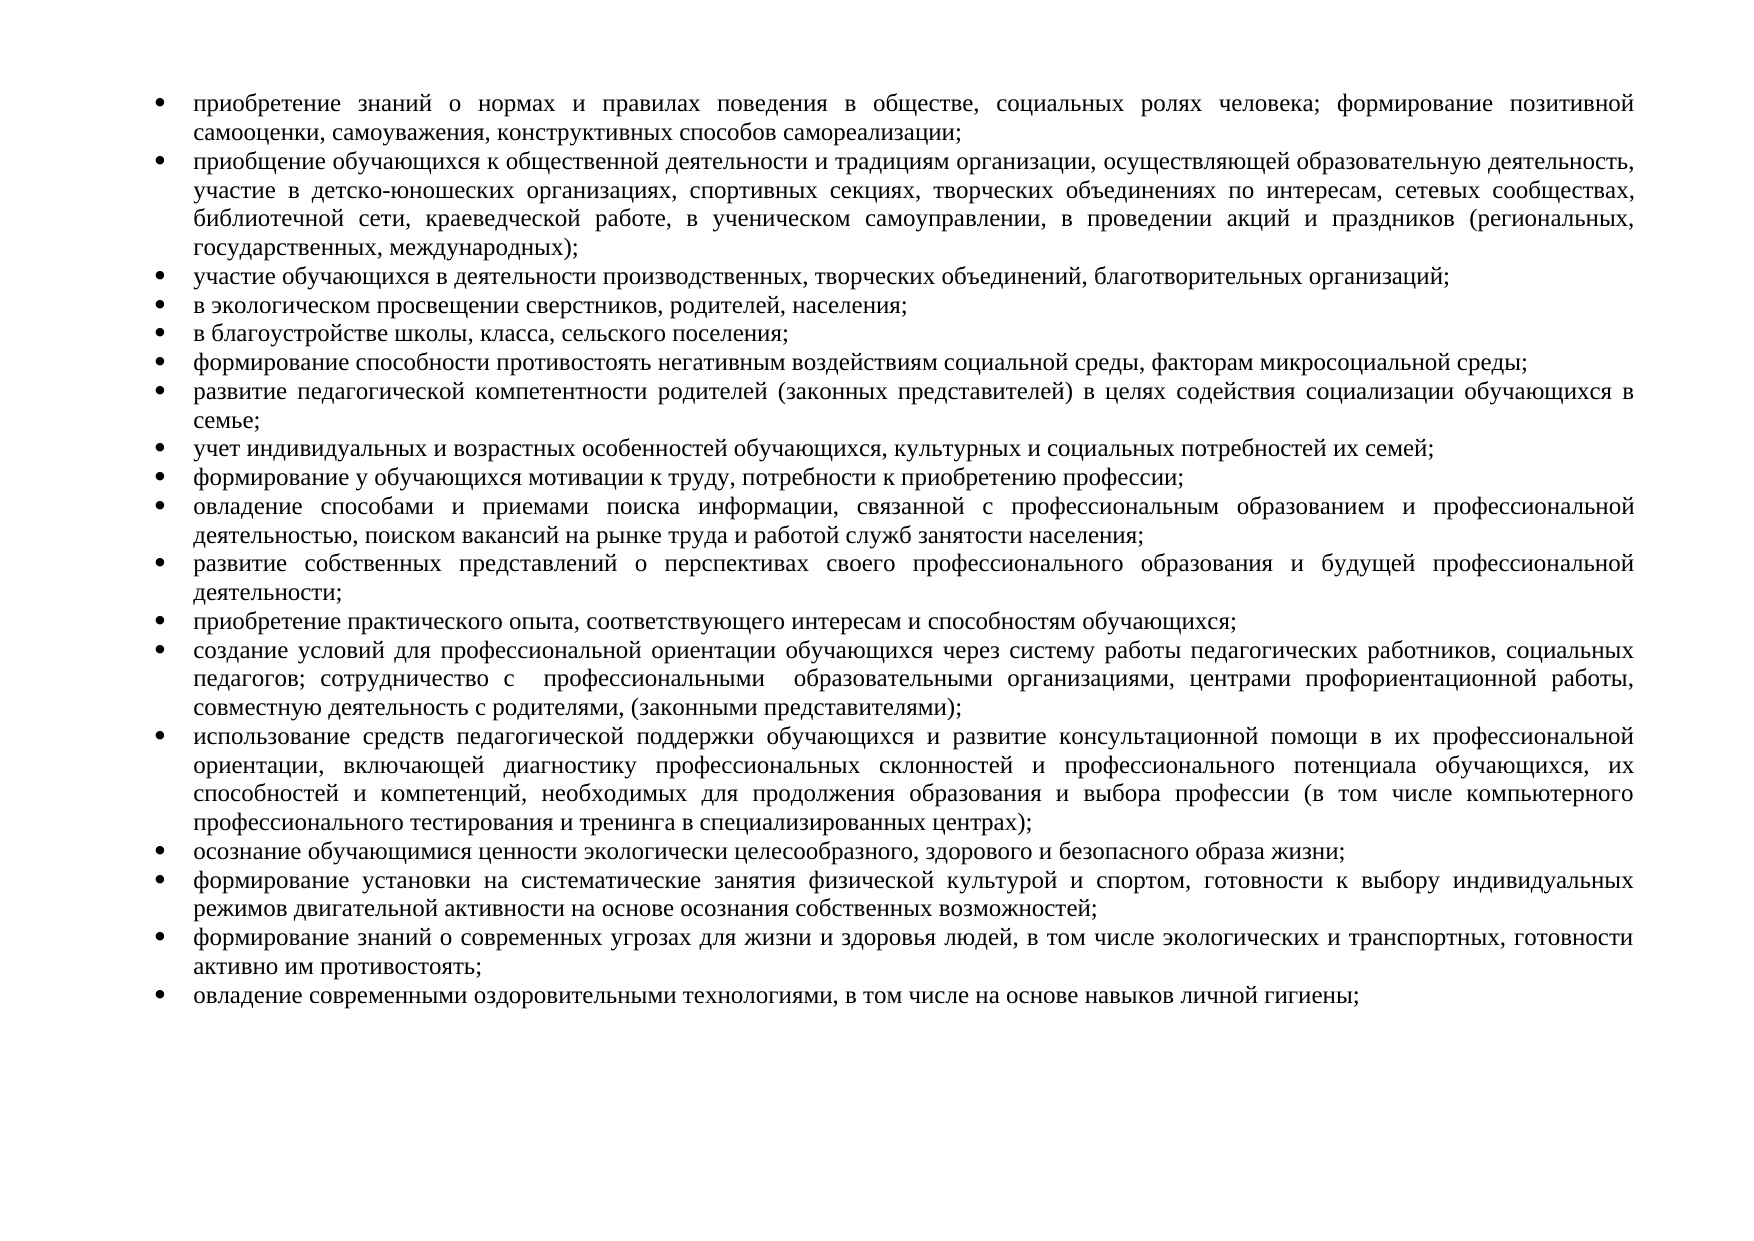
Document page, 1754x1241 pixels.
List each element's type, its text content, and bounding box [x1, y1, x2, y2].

list приобретение практического опыта, соответствующего интересам и способностям обучающихся; [156, 606, 1636, 635]
list развитие педагогической компетентности родителей (законных представителей) в целях содействия социализации обучающихся в семье; [156, 376, 1636, 433]
list формирование знаний о современных угрозах для жизни и здоровья людей, в том числе экологических и транспортных, готовности активно им противостоять; [156, 922, 1636, 980]
list формирование способности противостоять негативным воздействиям социальной среды, факторам микросоциальной среды; [156, 347, 1636, 376]
list участие обучающихся в деятельности производственных, творческих объединений, благотворительных организаций; [156, 261, 1636, 290]
list формирование установки на систематические занятия физической культурой и спортом, готовности к выбору индивидуальных режимов двигательной активности на основе осознания собственных возможностей; [156, 865, 1636, 922]
list создание условий для профессиональной ориентации обучающихся через систему работы педагогических работников, социальных педагогов; сотрудничество с профессиональными образовательными организациями, центрами профориентационной работы, совместную деятельность с родителями, (законными представителями); [156, 635, 1636, 721]
list осознание обучающимися ценности экологически целесообразного, здорового и безопасного образа жизни; [156, 836, 1636, 865]
list в благоустройстве школы, класса, сельского поселения; [156, 318, 1636, 347]
list овладение способами и приемами поиска информации, связанной с профессиональным образованием и профессиональной деятельностью, поиском вакансий на рынке труда и работой служб занятости населения; [156, 491, 1636, 548]
list приобретение знаний о нормах и правилах поведения в обществе, социальных ролях человека; формирование позитивной самооценки, самоуважения, конструктивных способов самореализации; [156, 88, 1636, 146]
list использование средств педагогической поддержки обучающихся и развитие консультационной помощи в их профессиональной ориентации, включающей диагностику профессиональных склонностей и профессионального потенциала обучающихся, их способностей и компетенций, необходимых для продолжения образования и выбора профессии (в том числе компьютерного профессионального тестирования и тренинга в специализированных центрах); [156, 721, 1636, 836]
list развитие собственных представлений о перспективах своего профессионального образования и будущей профессиональной деятельности; [156, 548, 1636, 606]
list в экологическом просвещении сверстников, родителей, населения; [156, 290, 1636, 318]
list приобщение обучающихся к общественной деятельности и традициям организации, осуществляющей образовательную деятельность, участие в детско-юношеских организациях, спортивных секциях, творческих объединениях по интересам, сетевых сообществах, библиотечной сети, краеведческой работе, в ученическом самоуправлении, в проведении акций и праздников (региональных, государственных, международных); [156, 146, 1636, 261]
list формирование у обучающихся мотивации к труду, потребности к приобретению профессии; [156, 462, 1636, 491]
list учет индивидуальных и возрастных особенностей обучающихся, культурных и социальных потребностей их семей; [156, 433, 1636, 462]
list овладение современными оздоровительными технологиями, в том числе на основе навыков личной гигиены; [156, 980, 1636, 1008]
